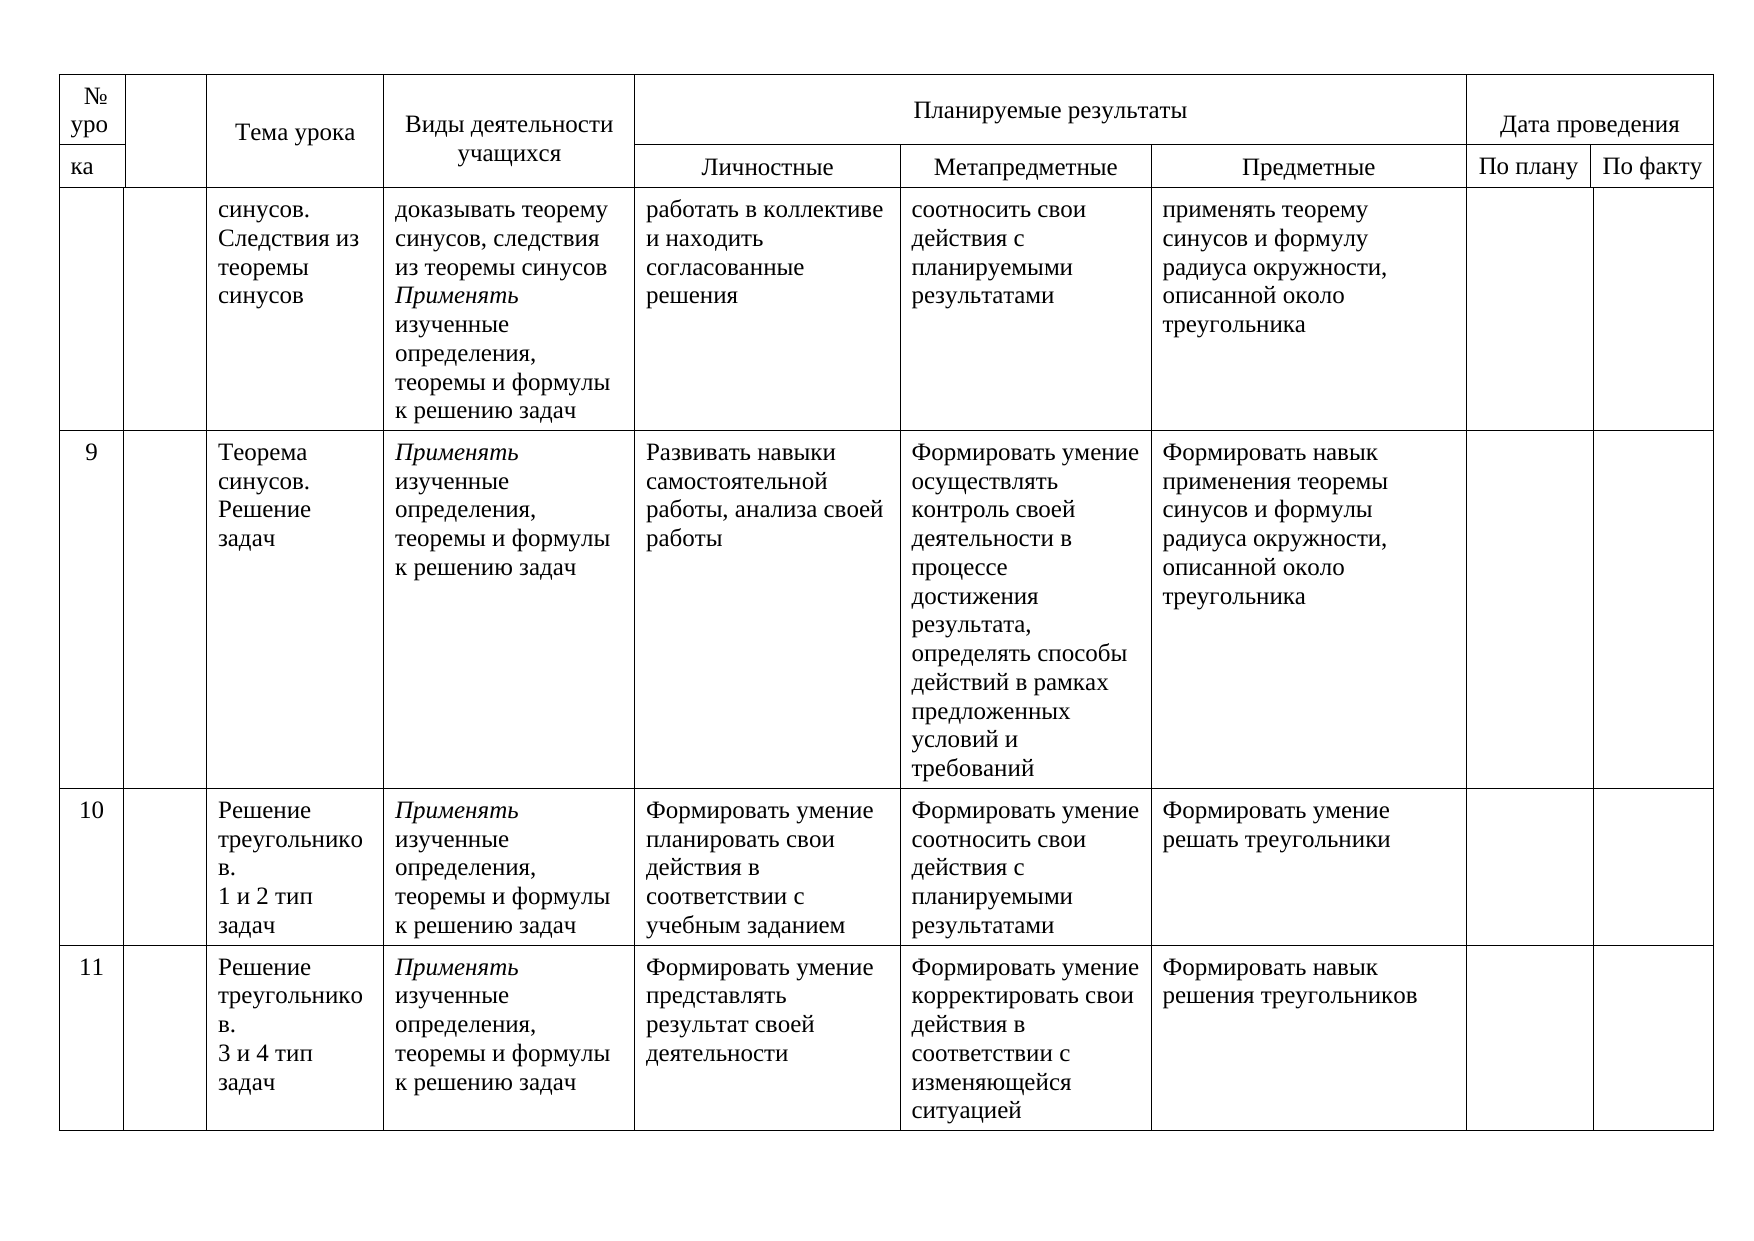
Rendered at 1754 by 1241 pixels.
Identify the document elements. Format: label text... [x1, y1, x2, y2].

table_cell 10 [60, 789, 123, 945]
table_cell Применять изученные определения, теоремы и формулы к решению задач [384, 789, 634, 945]
table_cell Формировать умение осуществлять контроль своей деятельности в процессе достижения результата, определять способы действий в рамках предложенных условий и требований [901, 431, 1151, 788]
table_cell [1467, 188, 1593, 430]
table_cell Решение треугольников. 3 и 4 тип задач [207, 946, 383, 1130]
table_cell Применять изученные определения, теоремы и формулы к решению задач [384, 946, 634, 1130]
table_cell Развивать навыки самостоятельной работы, анализа своей работы [635, 431, 900, 788]
table_cell [1594, 431, 1713, 788]
table_header Тема урока [207, 75, 383, 187]
table_cell ка [60, 145, 125, 187]
table_cell Формировать умение представлять результат своей деятельности [635, 946, 900, 1130]
table_header Планируемые результаты [635, 75, 1466, 144]
table_cell [1467, 946, 1593, 1130]
table_cell [124, 188, 206, 430]
table_cell Формировать умение решать треугольники [1152, 789, 1466, 945]
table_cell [207, 188, 383, 430]
table_cell [1594, 188, 1713, 430]
table_cell Теорема синусов. Решение задач [207, 431, 383, 788]
table_cell Формировать умение корректировать свои действия в соответствии с изменяющейся ситуацией [901, 946, 1151, 1130]
table_cell [1594, 946, 1713, 1130]
table_cell Решение треугольников. 1 и 2 тип задач [207, 789, 383, 945]
table_cell Применять изученные определения, теоремы и формулы к решению задач [384, 431, 634, 788]
table_cell Формировать навык решения треугольников [1152, 946, 1466, 1130]
table_cell [124, 431, 206, 788]
table_cell Формировать умение планировать свои действия в соответствии с учебным заданием [635, 789, 900, 945]
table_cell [635, 188, 900, 430]
table_cell 8 [60, 188, 123, 430]
table_cell [124, 789, 206, 945]
table_header Виды деятельности учащихся [384, 75, 634, 187]
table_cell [1152, 188, 1466, 430]
table_header [126, 75, 206, 187]
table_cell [901, 188, 1151, 430]
table_cell Личностные [635, 145, 900, 187]
table_cell [124, 946, 206, 1130]
table_cell Формировать навык применения теоремы синусов и формулы радиуса окружности, описанной около треугольника [1152, 431, 1466, 788]
table_cell 11 [60, 946, 123, 1130]
table_cell По факту [1591, 145, 1713, 187]
table_header № уро [60, 75, 125, 144]
table_header Дата проведения [1467, 75, 1713, 144]
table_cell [384, 188, 634, 430]
table_cell Метапредметные [901, 145, 1151, 187]
table_cell [1467, 789, 1593, 945]
table_cell [1594, 789, 1713, 945]
table_cell Предметные [1152, 145, 1466, 187]
table_cell 9 [60, 431, 123, 788]
table_cell По плану [1467, 145, 1590, 187]
table_cell Формировать умение соотносить свои действия с планируемыми результатами [901, 789, 1151, 945]
table_cell [1467, 431, 1593, 788]
